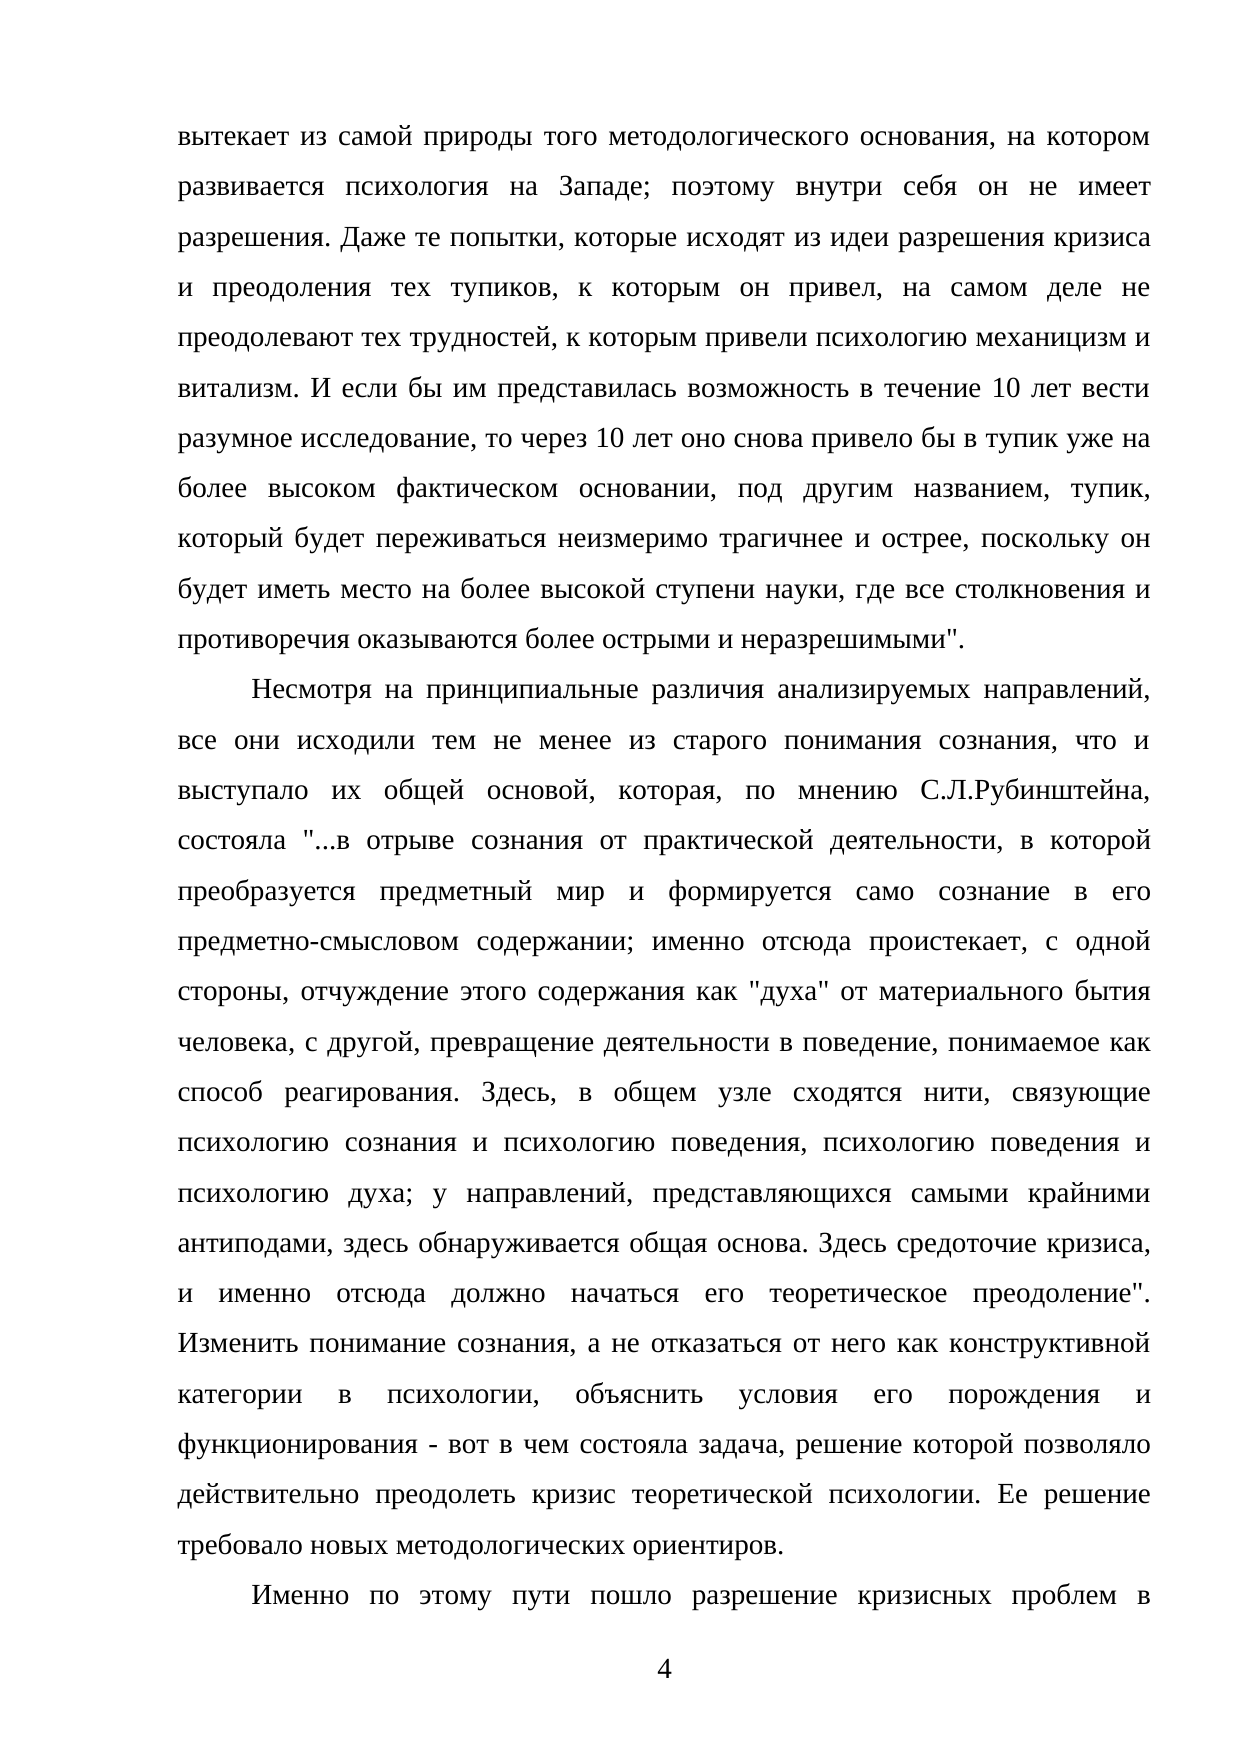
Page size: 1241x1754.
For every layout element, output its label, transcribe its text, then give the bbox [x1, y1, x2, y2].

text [177, 1577, 1152, 1611]
text Несмотря на принципиальные различия анализируемых направлений, все они исходили тем не менее из старого понимания сознания, что и выступало их общей основой, которая, по мнению С.Л.Рубинштейна, состояла "...в отрыве сознания от практической деятельности, в которой преобразуется предметный мир и формируется само сознание в его предметно-смысловом содержании; именно отсюда проистекает, с одной стороны, отчуждение этого содержания как "духа" от материального бытия человека, с другой, превращение деятельности в поведение, понимаемое как способ реагирования. Здесь, в общем узле сходятся нити, связующие психологию сознания и психологию поведения, психологию поведения и психологию духа; у направлений, представляющихся самыми крайними антиподами, здесь обнаруживается общая основа. Здесь средоточие кризиса, и именно отсюда должно начаться его теоретическое преодоление". Изменить понимание сознания, а не отказаться от него как конструктивной категории в психологии, объяснить условия его порождения и функционирования - вот в чем состояла задача, решение которой позволяло действительно преодолеть кризис теоретической психологии. Ее решение требовало новых методологических ориентиров. [177, 672, 1152, 1560]
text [177, 118, 1152, 655]
